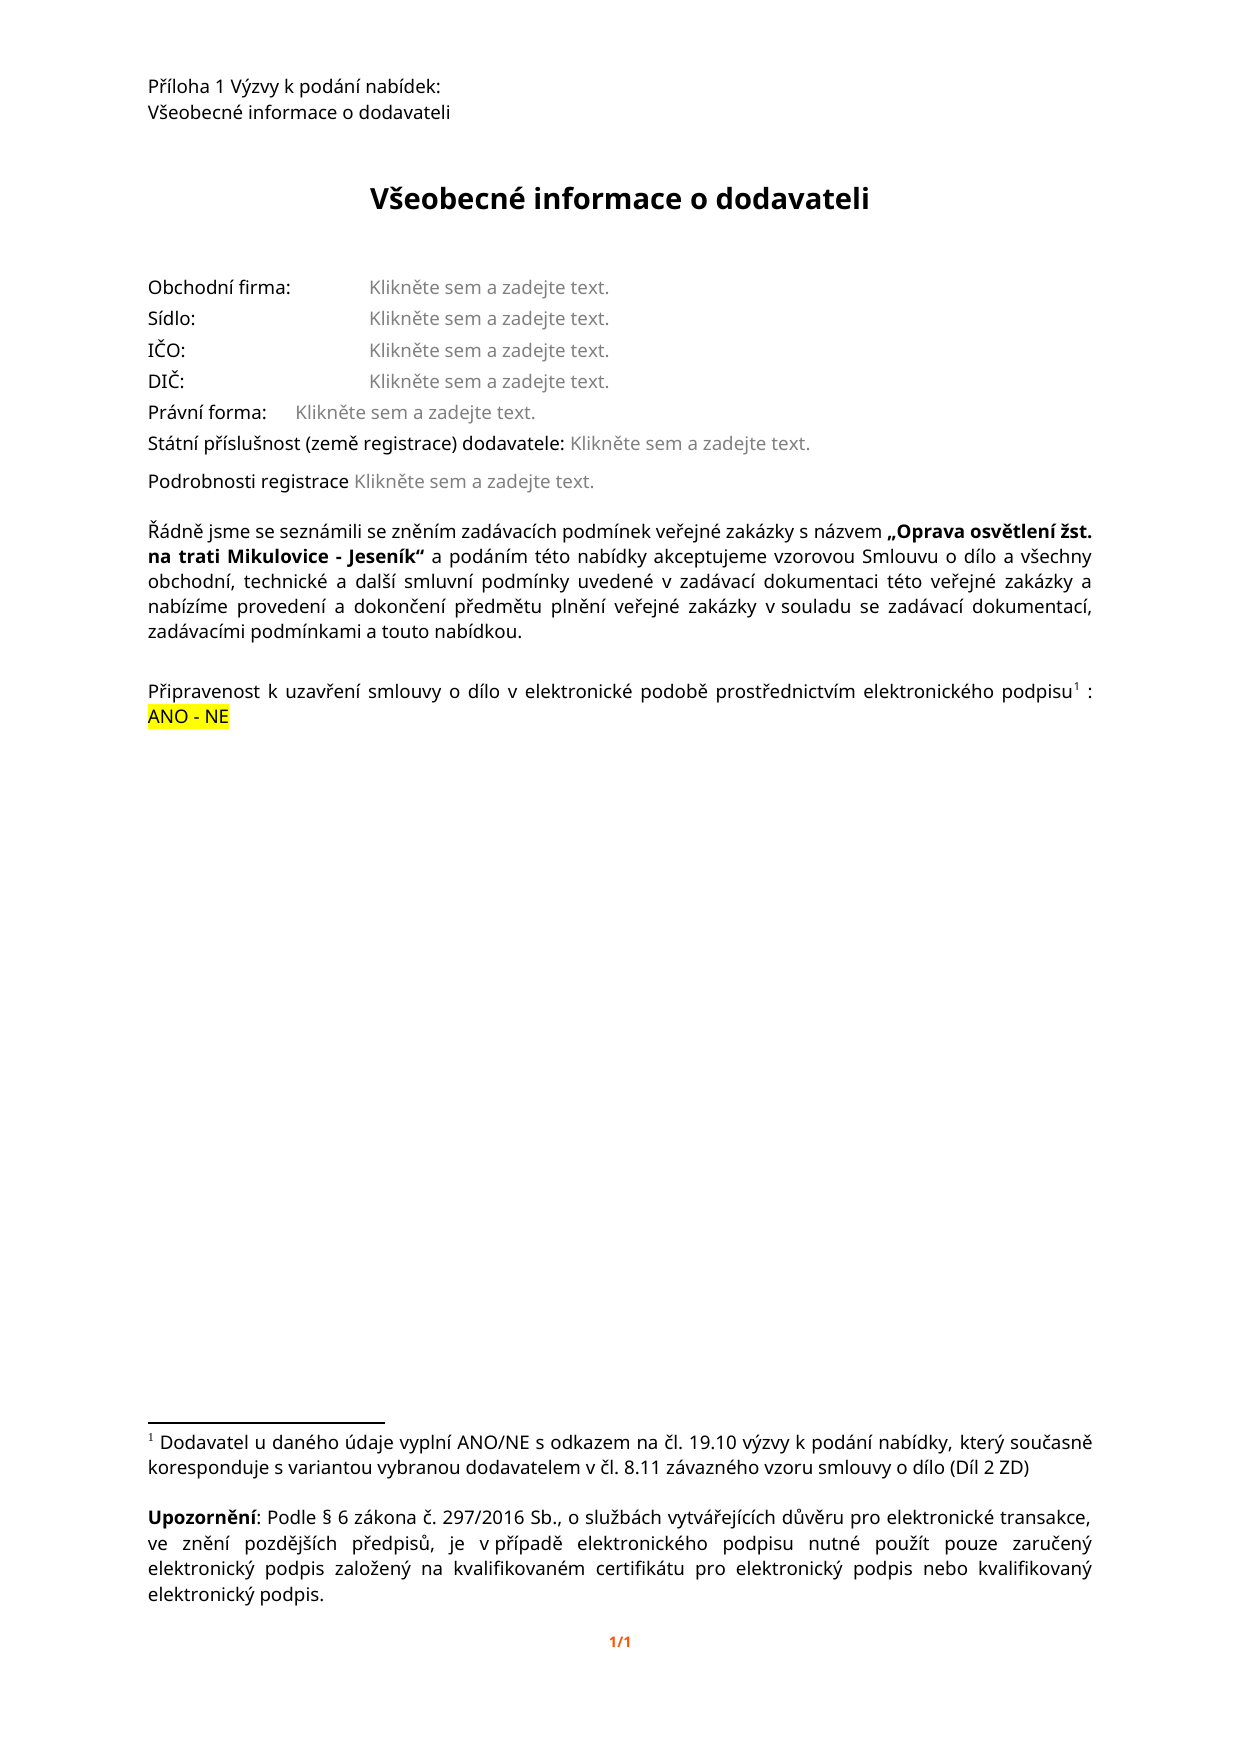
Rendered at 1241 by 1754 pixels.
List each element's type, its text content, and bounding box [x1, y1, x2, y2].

text DIČ: [148, 368, 1093, 393]
text Sídlo: [148, 306, 1093, 331]
text Obchodní firma: [148, 274, 1093, 299]
text Řádně jsme se seznámili se zněním zadávacích podmínek veřejné zakázky s názvem „Oprava osvětlení žst. na trati Mikulovice - Jeseník“ a podáním této nabídky akceptujeme vzorovou Smlouvu o dílo a všechny obchodní, technické a další smluvní podmínky uvedené v zadávací dokumentaci této veřejné zakázky a nabízíme provedení a dokončení předmětu plnění veřejné zakázky v souladu se zadávací dokumentací, zadávacími podmínkami a touto nabídkou. [148, 518, 1093, 643]
text Připravenost k uzavření smlouvy o dílo v elektronické podobě prostřednictvím elektronického podpisu1 : [148, 678, 1093, 729]
text Podrobnosti registrace [148, 468, 1093, 493]
text IČO: [148, 337, 1093, 362]
title Všeobecné informace o dodavateli [148, 178, 1093, 218]
text Státní příslušnost (země registrace) dodavatele: [148, 431, 1093, 456]
text Právní forma: [148, 399, 1093, 424]
